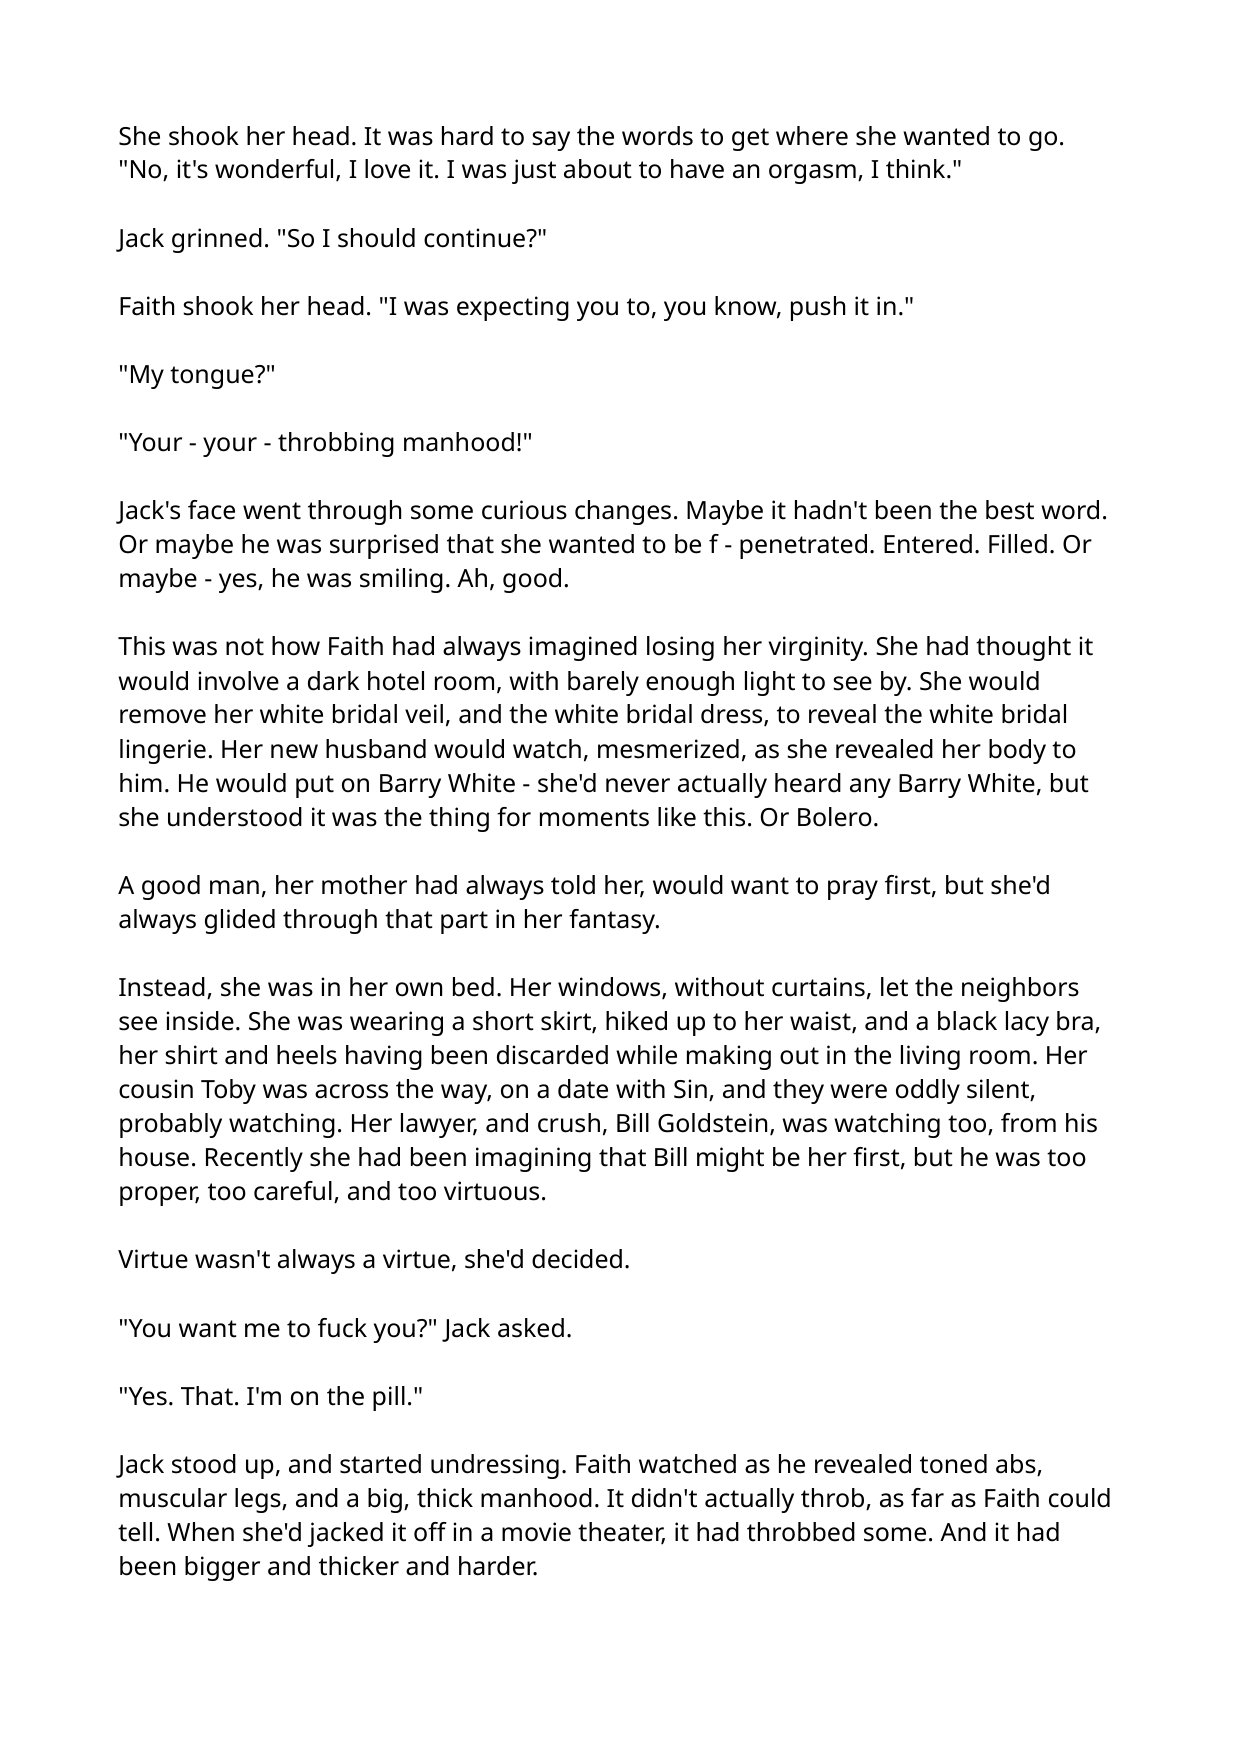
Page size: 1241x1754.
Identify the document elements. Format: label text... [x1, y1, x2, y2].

text "Yes. That. I'm on the pill." [118, 1378, 1122, 1412]
text A good man, her mother had always told her, would want to pray first, but she'd always glided through that part in her fantasy. [118, 867, 1122, 936]
text "Your - your - throbbing manhood!" [118, 425, 1122, 459]
text Instead, she was in her own bed. Her windows, without curtains, let the neighbors see inside. She was wearing a short skirt, hiked up to her waist, and a black lacy bra, her shirt and heels having been discarded while making out in the living room. Her cousin Toby was across the way, on a date with Sin, and they were oddly silent, probably watching. Her lawyer, and crush, Bill Goldstein, was watching too, from his house. Recently she had been imagining that Bill might be her first, but he was too proper, too careful, and too virtuous. [118, 970, 1122, 1208]
text She shook her head. It was hard to say the words to get where she wanted to go. "No, it's wonderful, I love it. I was just about to have an orgasm, I think." [118, 118, 1122, 186]
text Jack's face went through some curious changes. Maybe it hadn't been the best word. Or maybe he was surprised that she wanted to be f - penetrated. Entered. Filled. Or maybe - yes, he was smiling. Ah, good. [118, 493, 1122, 595]
text Virtue wasn't always a virtue, she'd decided. [118, 1242, 1122, 1276]
text This was not how Faith had always imagined losing her virginity. She had thought it would involve a dark hotel room, with barely enough light to see by. She would remove her white bridal veil, and the white bridal dress, to reveal the white bridal lingerie. Her new husband would watch, mesmerized, as she revealed her body to him. He would put on Barry White - she'd never actually heard any Barry White, but she understood it was the thing for moments like this. Or Bolero. [118, 629, 1122, 833]
text "My tongue?" [118, 357, 1122, 391]
text Jack grinned. "So I should continue?" [118, 220, 1122, 254]
text Faith shook her head. "I was expecting you to, you know, push it in." [118, 288, 1122, 322]
text Jack stood up, and started undressing. Faith watched as he revealed toned abs, muscular legs, and a big, thick manhood. It didn't actually throb, as far as Faith could tell. When she'd jacked it off in a movie theater, it had throbbed some. And it had been bigger and thicker and harder. [118, 1447, 1122, 1583]
text "You want me to fuck you?" Jack asked. [118, 1310, 1122, 1344]
